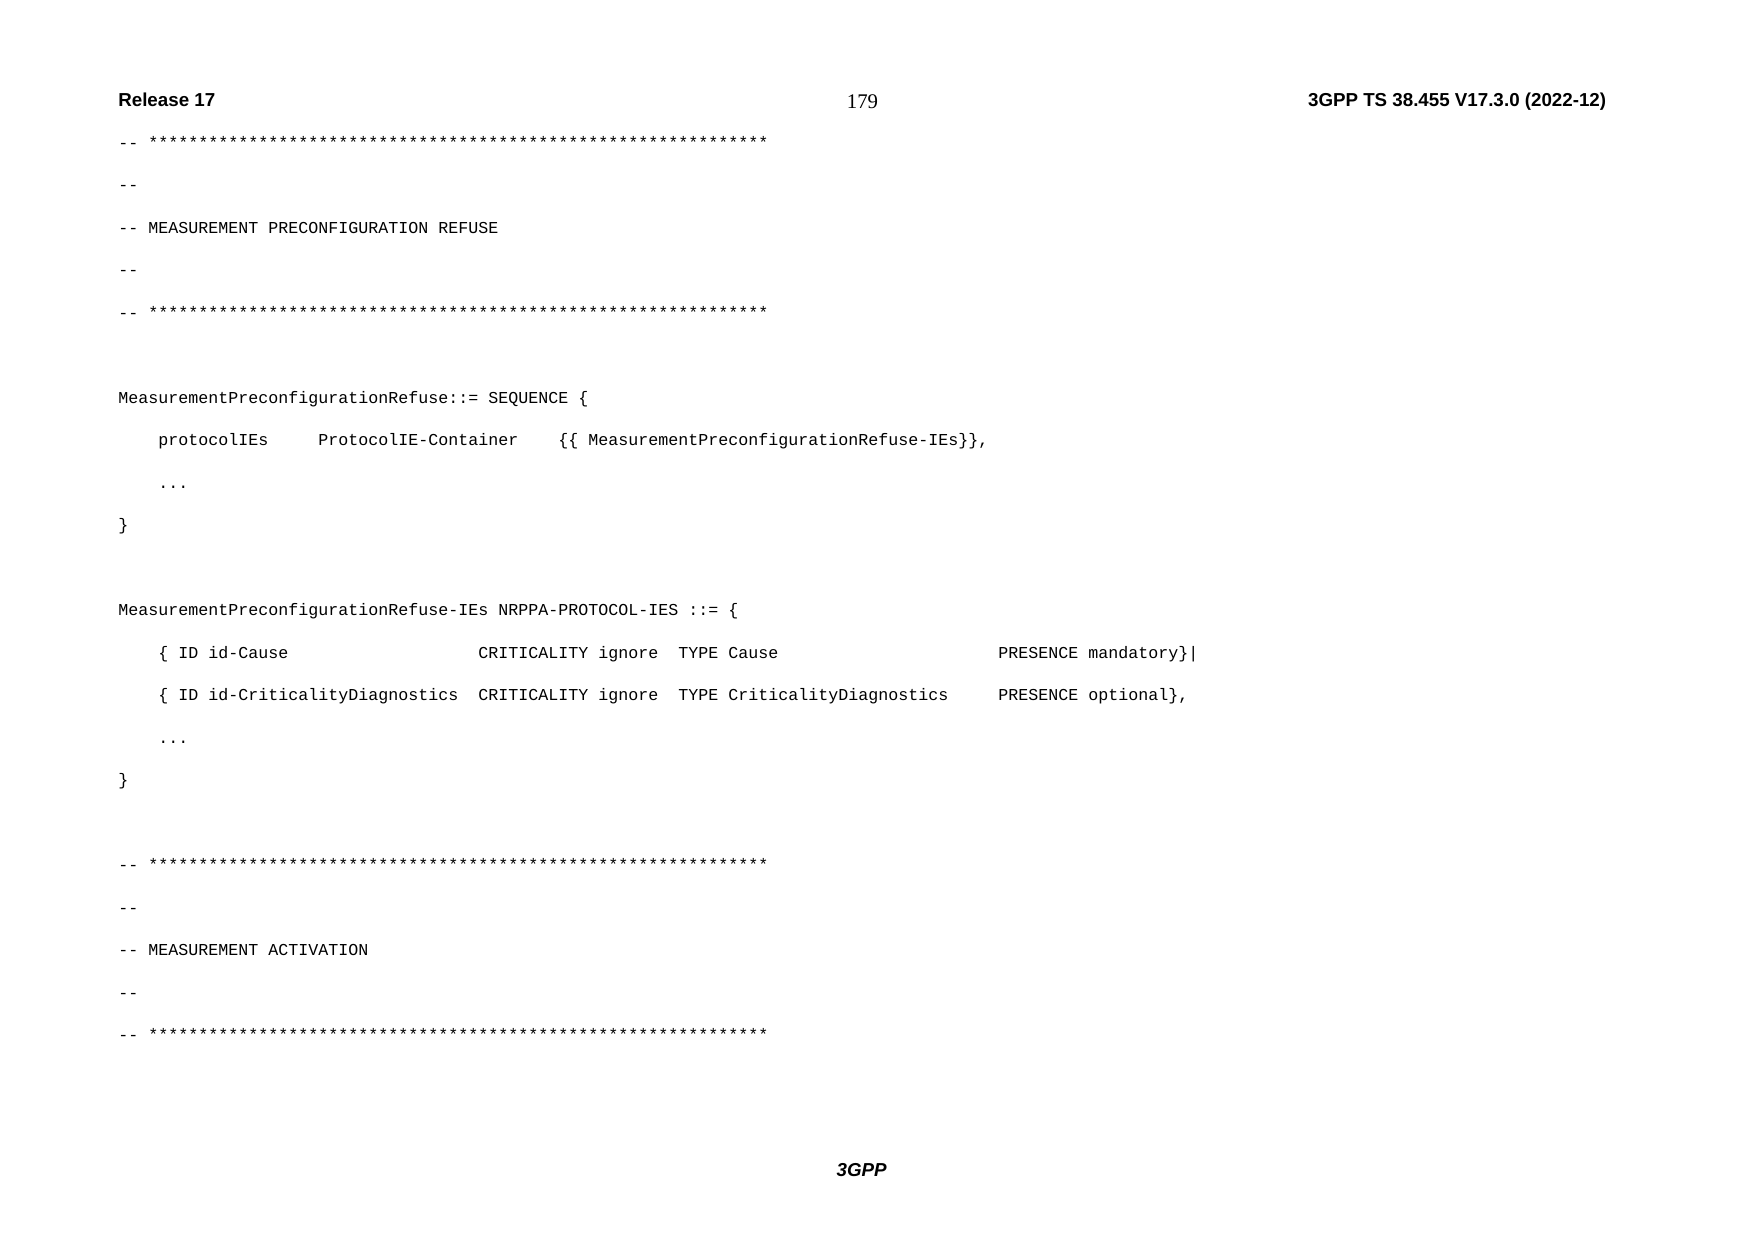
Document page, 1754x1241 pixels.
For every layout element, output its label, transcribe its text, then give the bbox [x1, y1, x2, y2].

text } [118, 772, 1606, 791]
text -- ************************************************************** [118, 134, 1606, 153]
text -- [118, 262, 1606, 281]
text MeasurementPreconfigurationRefuse::= SEQUENCE { [118, 389, 1606, 408]
text -- MEASUREMENT ACTIVATION [118, 942, 1606, 961]
text -- ************************************************************** [118, 304, 1606, 323]
text -- [118, 177, 1606, 196]
text ... [118, 474, 1606, 493]
text { ID id-Cause CRITICALITY ignore TYPE Cause PRESENCE mandatory}| [118, 644, 1606, 663]
text protocolIEs ProtocolIE-Container {{ MeasurementPreconfigurationRefuse-IEs}}, [118, 432, 1606, 451]
text ... [118, 729, 1606, 748]
text } [118, 517, 1606, 536]
text -- ************************************************************** [118, 1027, 1606, 1046]
text { ID id-CriticalityDiagnostics CRITICALITY ignore TYPE CriticalityDiagnostics PRESENCE optional}, [118, 687, 1606, 706]
text MeasurementPreconfigurationRefuse-IEs NRPPA-PROTOCOL-IES ::= { [118, 602, 1606, 621]
text -- [118, 984, 1606, 1003]
text -- ************************************************************** [118, 857, 1606, 876]
text -- [118, 899, 1606, 918]
text -- MEASUREMENT PRECONFIGURATION REFUSE [118, 219, 1606, 238]
